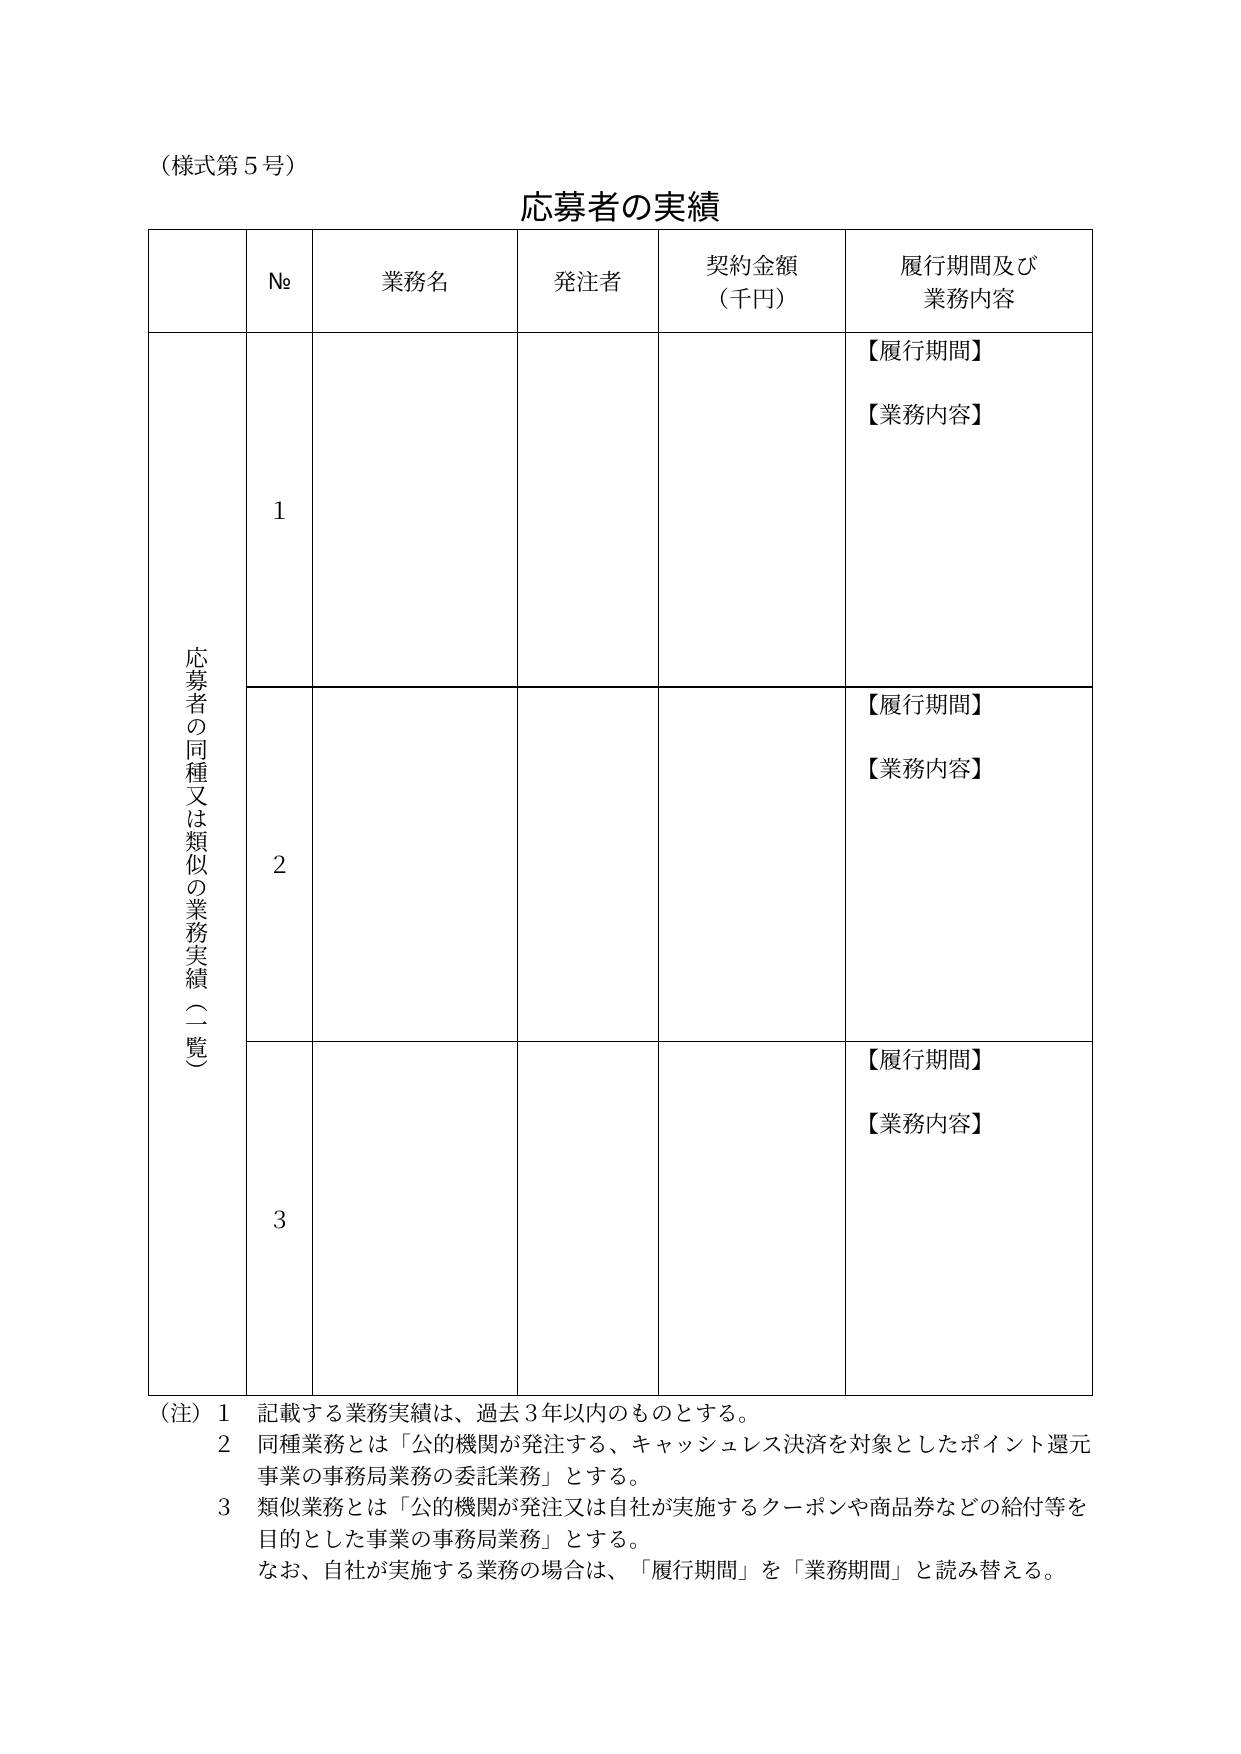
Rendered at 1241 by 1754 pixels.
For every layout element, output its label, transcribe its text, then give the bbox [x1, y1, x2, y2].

table_header 契約金額 （千円） [659, 230, 845, 332]
text ３ 類似業務とは「公的機関が発注又は自社が実施するクーポンや商品券などの給付等を目的とした事業の事務局業務」とする。 [213, 1491, 1092, 1553]
table_cell [659, 1042, 845, 1395]
table_cell [518, 1042, 658, 1395]
table_cell [659, 688, 845, 1041]
table_cell [518, 333, 658, 686]
table_cell [659, 333, 845, 686]
text （様式第５号） [148, 148, 1092, 181]
table_cell 【履行期間】 【業務内容】 [846, 333, 1092, 686]
table_cell [313, 333, 517, 686]
table_cell 【履行期間】 【業務内容】 [846, 688, 1092, 1041]
table_header 履行期間及び 業務内容 [846, 230, 1092, 332]
text なお、自社が実施する業務の場合は、「履行期間」を「業務期間」と読み替える。 [169, 1553, 1092, 1585]
table_header [149, 230, 246, 332]
table_cell [313, 1042, 517, 1395]
table_cell 応募者の同種又は類似の業務実績（一覧） [149, 333, 246, 1395]
table_header № [247, 230, 312, 332]
table_cell １ [247, 333, 312, 686]
table_header 業務名 [313, 230, 517, 332]
text 応募者の実績 [148, 181, 1092, 229]
table_cell ３ [247, 1042, 312, 1395]
table_header 発注者 [518, 230, 658, 332]
table_cell [518, 688, 658, 1041]
text （注）１ 記載する業務実績は、過去３年以内のものとする。 [148, 1396, 1092, 1428]
table_cell 【履行期間】 【業務内容】 [846, 1042, 1092, 1395]
table_cell ２ [247, 688, 312, 1041]
table_cell [313, 688, 517, 1041]
text ２ 同種業務とは「公的機関が発注する、キャッシュレス決済を対象としたポイント還元事業の事務局業務の委託業務」とする。 [213, 1428, 1092, 1491]
